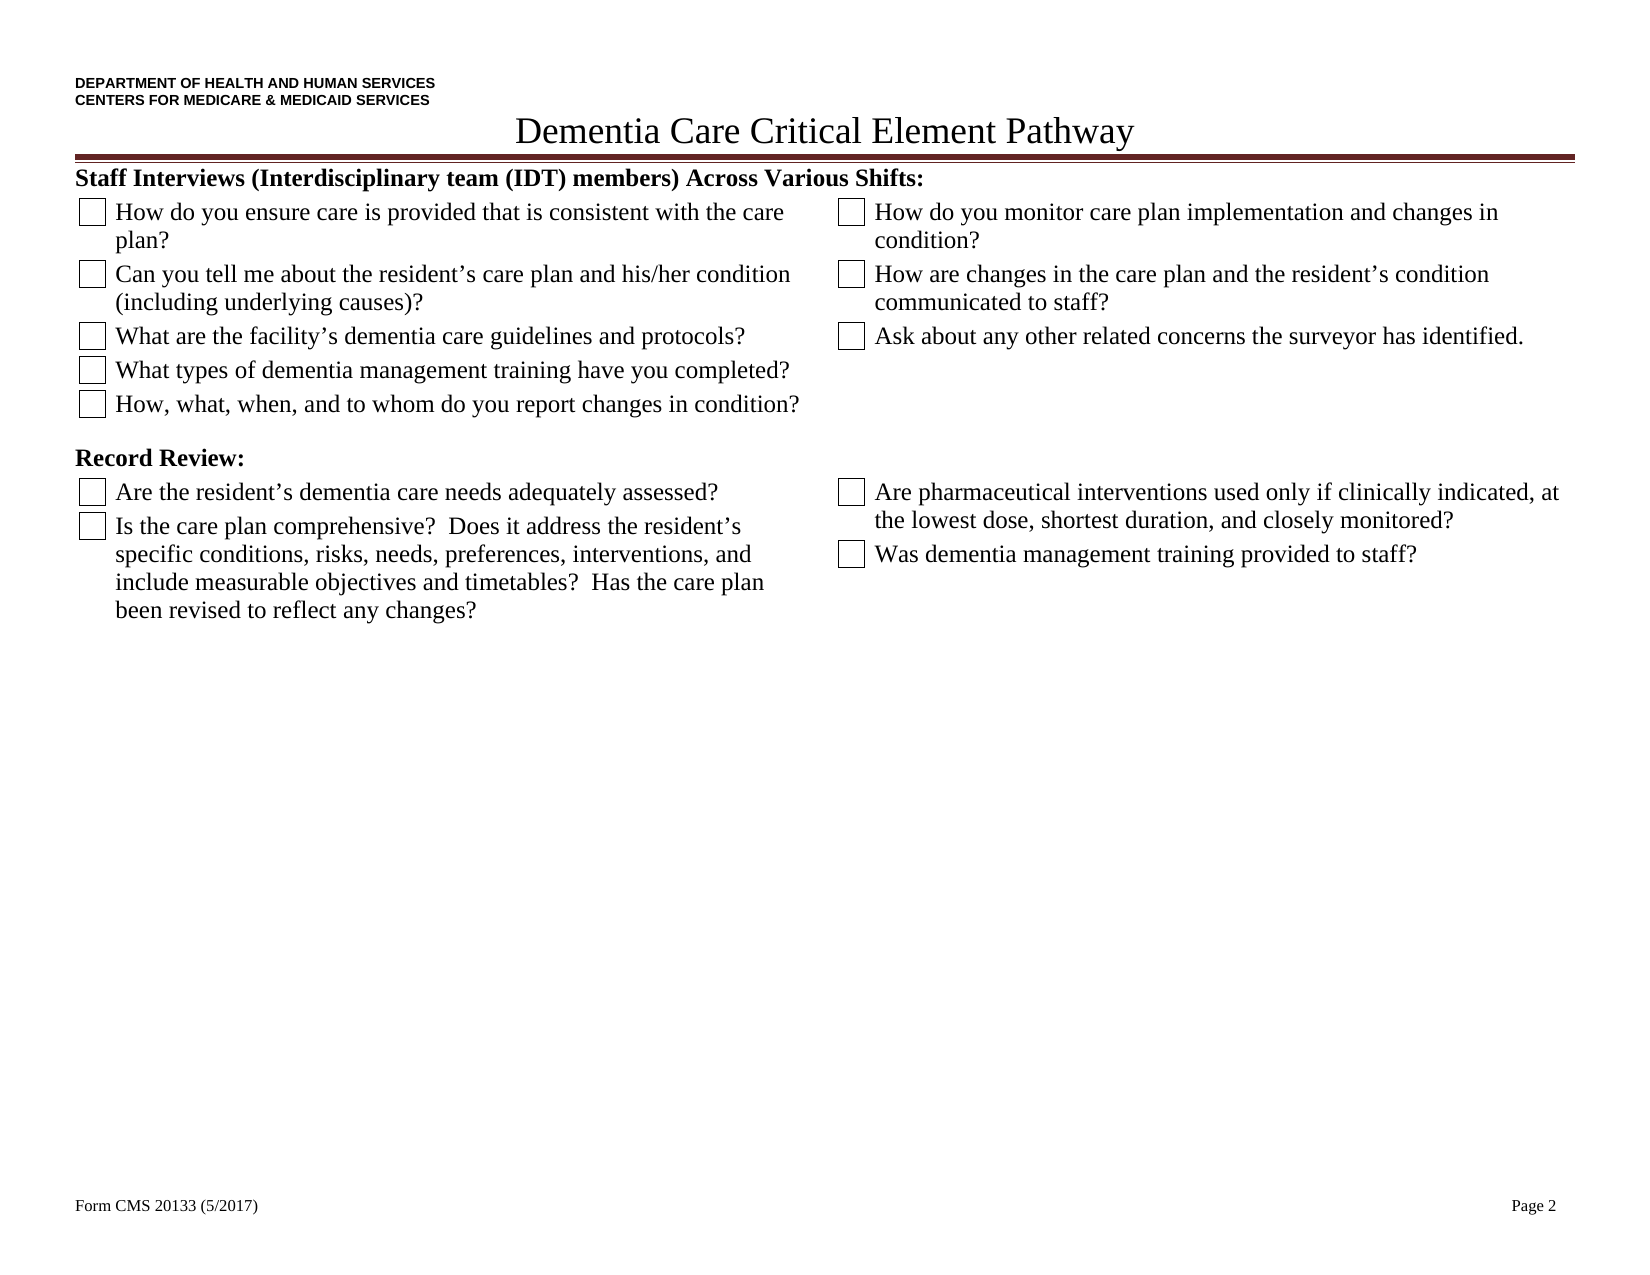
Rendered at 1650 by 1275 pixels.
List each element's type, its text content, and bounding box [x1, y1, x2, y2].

text Record Review: [75, 443, 1575, 472]
text Staff Interviews (Interdisciplinary team (IDT) members) Across Various Shifts: [75, 163, 1575, 192]
table_header How do you ensure care is provided that is consistent with the care plan? Can you tell me about the resident’s care plan and his/her condition (including underlying causes)? What are the facility’s dementia care guidelines and protocols? What types of dementia management training have you completed? How, what, when, and to whom do you report changes in condition? [66, 192, 825, 431]
table_header Are pharmaceutical interventions used only if clinically indicated, at the lowest dose, shortest duration, and closely monitored? Was dementia management training provided to staff? [825, 472, 1575, 644]
table_header How do you monitor care plan implementation and changes in condition? How are changes in the care plan and the resident’s condition communicated to staff? Ask about any other related concerns the surveyor has identified. [825, 192, 1575, 431]
table_header Are the resident’s dementia care needs adequately assessed? Is the care plan comprehensive? Does it address the resident’s specific conditions, risks, needs, preferences, interventions, and include measurable objectives and timetables? Has the care plan been revised to reflect any changes? [66, 472, 825, 644]
